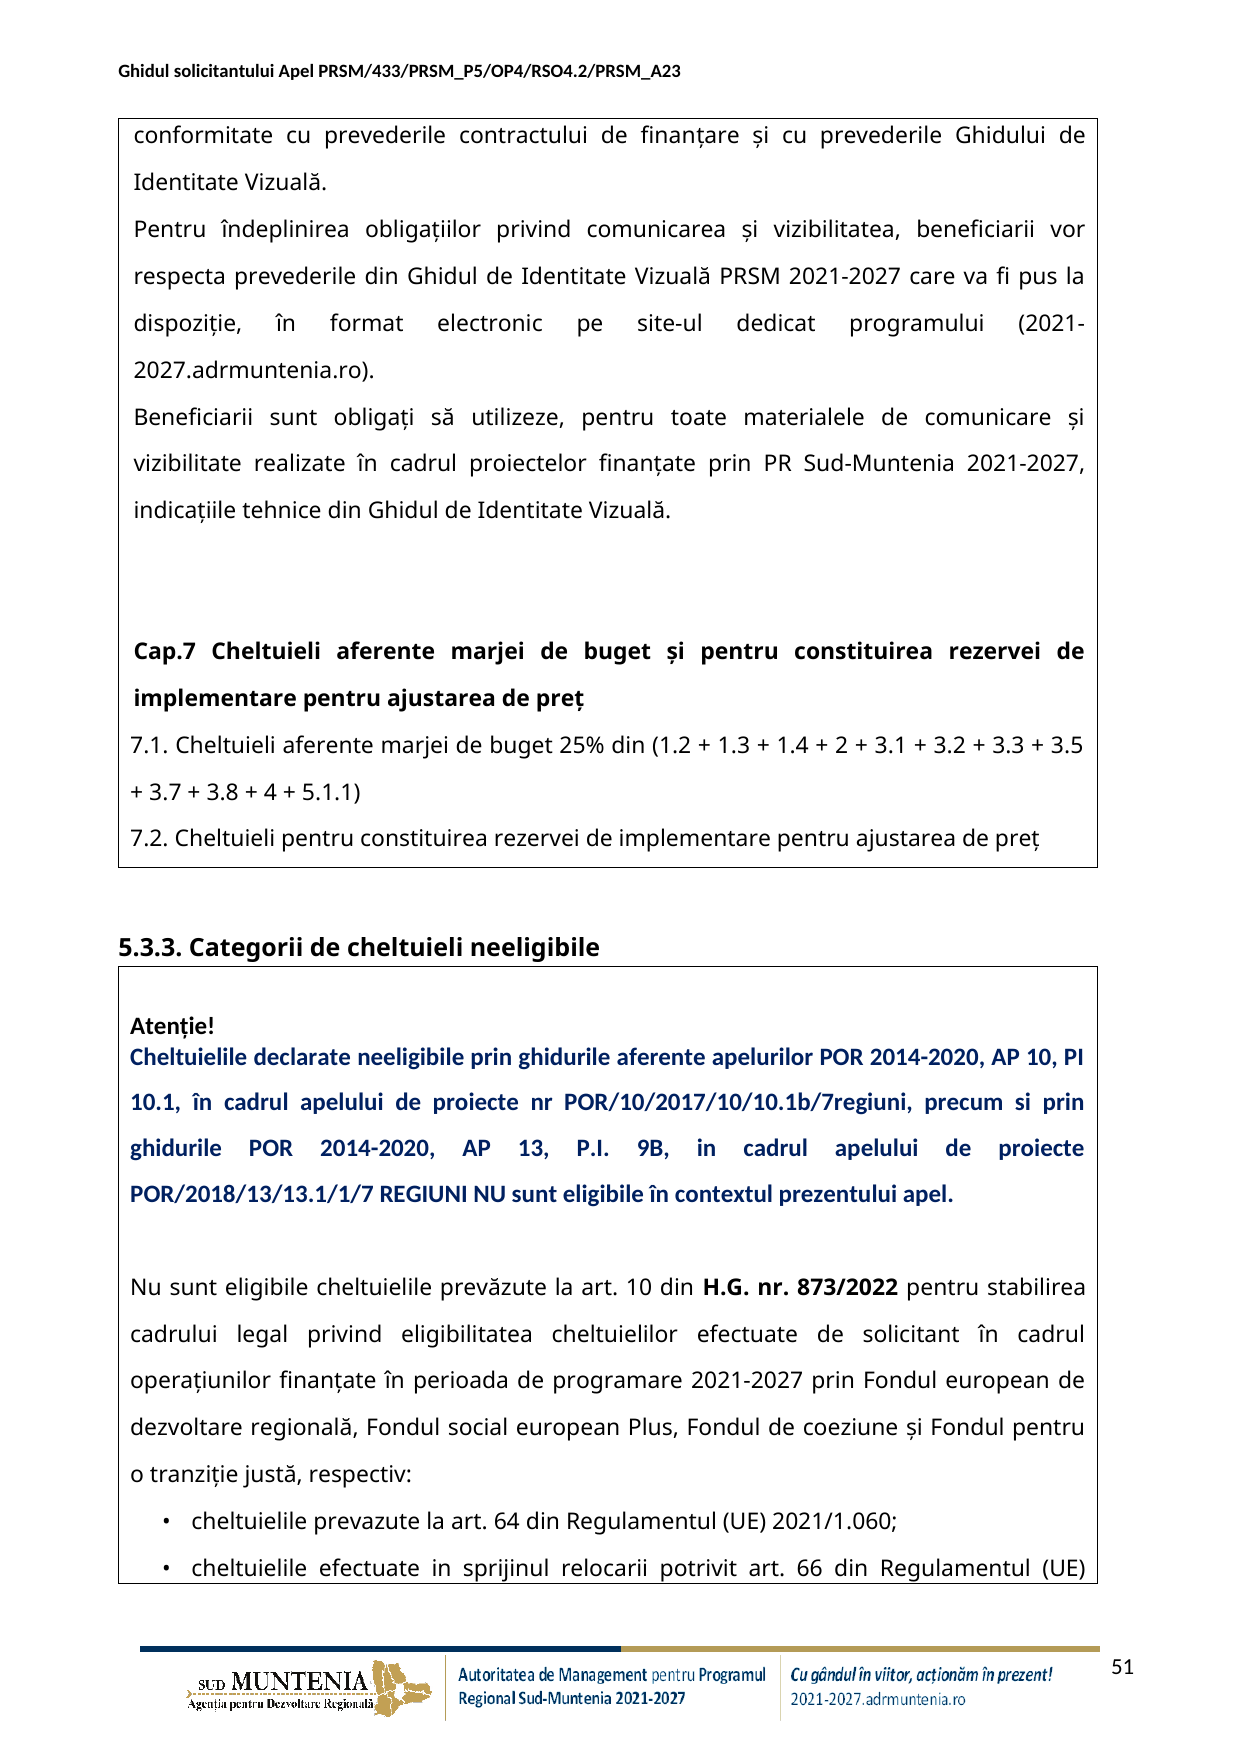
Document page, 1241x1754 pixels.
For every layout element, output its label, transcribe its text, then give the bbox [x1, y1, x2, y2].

subtitle 5.3.3. Categorii de cheltuieli neeligibile [118, 929, 1134, 963]
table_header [119, 119, 1097, 867]
picture [140, 1646, 1100, 1721]
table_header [119, 967, 1097, 1583]
